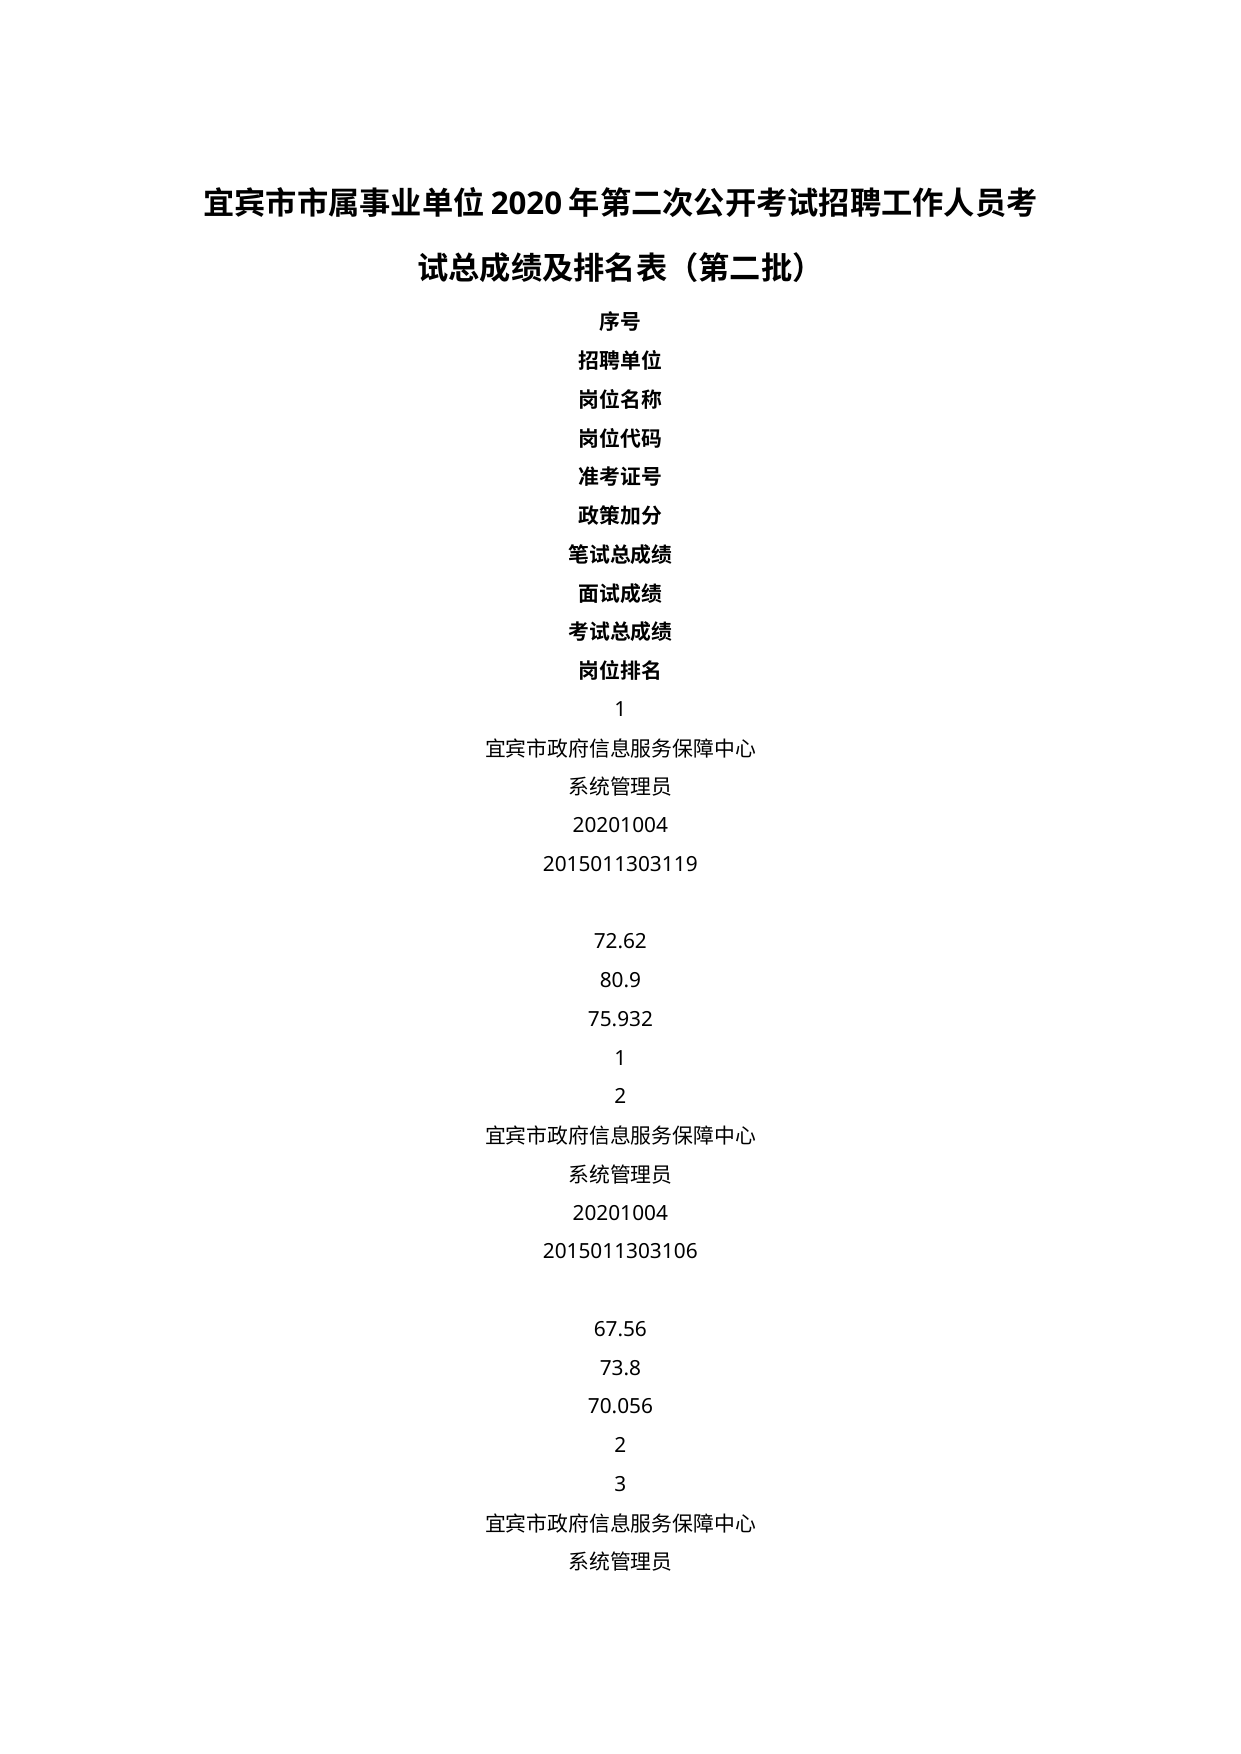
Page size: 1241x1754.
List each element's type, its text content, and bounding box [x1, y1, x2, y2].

text 3 [187, 1467, 1053, 1499]
text 序号 [187, 304, 1053, 337]
text 岗位代码 [187, 421, 1053, 453]
text 20201004 [187, 808, 1053, 841]
text 20201004 [187, 1196, 1053, 1228]
text 宜宾市政府信息服务保障中心 [187, 731, 1053, 763]
text 宜宾市市属事业单位2020年第二次公开考试招聘工作人员考试总成绩及排名表（第二批） [187, 168, 1053, 298]
text 2 [187, 1428, 1053, 1461]
text 70.056 [187, 1389, 1053, 1422]
text 2015011303119 [187, 847, 1053, 879]
text 80.9 [187, 963, 1053, 996]
text 岗位名称 [187, 382, 1053, 414]
text 系统管理员 [187, 1157, 1053, 1189]
text 岗位排名 [187, 653, 1053, 686]
text 面试成绩 [187, 576, 1053, 608]
text 宜宾市政府信息服务保障中心 [187, 1118, 1053, 1151]
text 政策加分 [187, 498, 1053, 531]
text 1 [187, 692, 1053, 724]
text 系统管理员 [187, 769, 1053, 802]
text 系统管理员 [187, 1544, 1053, 1577]
text 67.56 [187, 1312, 1053, 1344]
text 准考证号 [187, 459, 1053, 492]
text 72.62 [187, 924, 1053, 957]
text 考试总成绩 [187, 614, 1053, 647]
text 2015011303106 [187, 1234, 1053, 1267]
text 笔试总成绩 [187, 537, 1053, 569]
text 2 [187, 1079, 1053, 1112]
text 73.8 [187, 1351, 1053, 1383]
text 75.932 [187, 1002, 1053, 1034]
text 招聘单位 [187, 343, 1053, 376]
text 宜宾市政府信息服务保障中心 [187, 1506, 1053, 1538]
text 1 [187, 1041, 1053, 1073]
